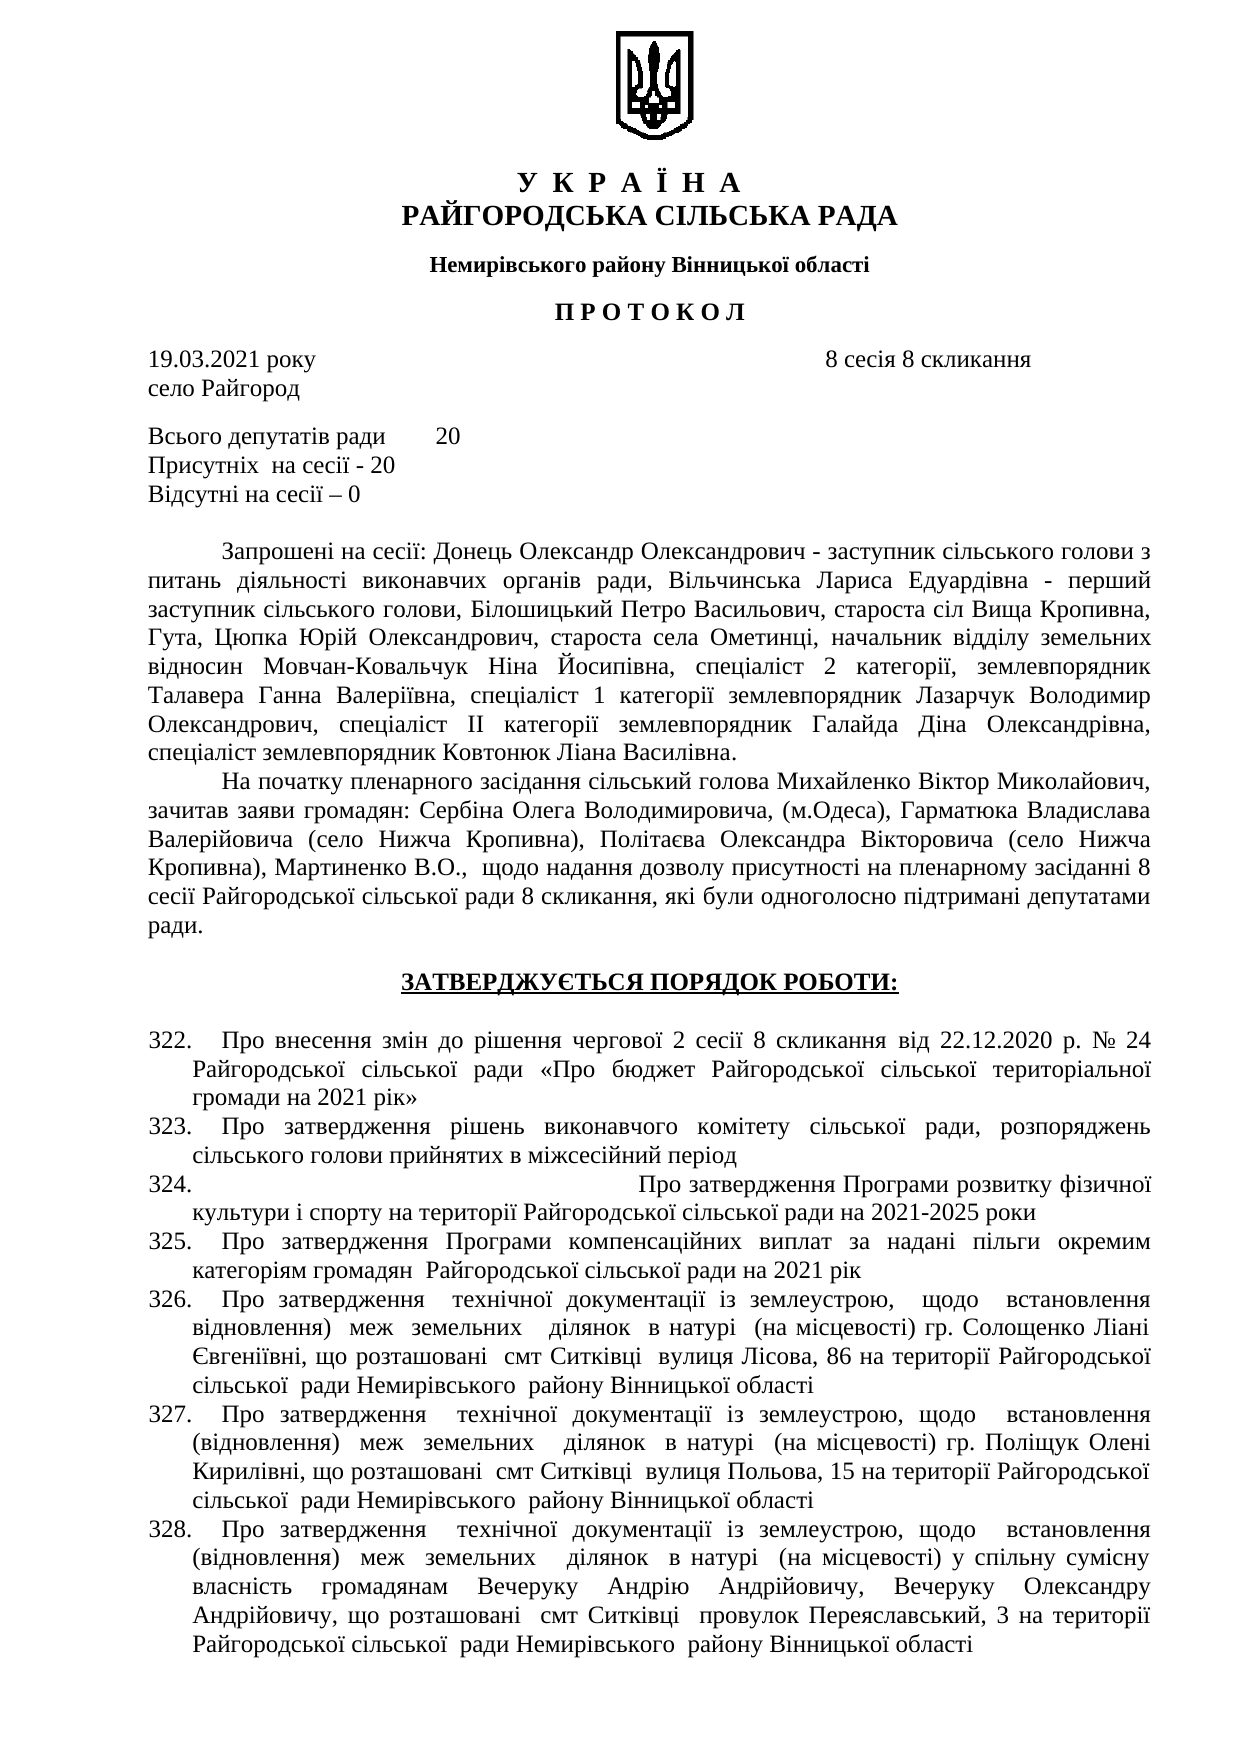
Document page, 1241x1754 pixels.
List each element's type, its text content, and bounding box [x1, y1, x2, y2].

list Про затвердження Програми розвитку фізичної культури і спорту на території Райгородської сільської ради на 2021-2025 роки [148, 1169, 1152, 1226]
subtitle РАЙГОРОДСЬКА СІЛЬСЬКА РАДА [148, 198, 1152, 232]
subtitle Немирівського району Вінницької області [148, 251, 1152, 277]
text 19.03.2021 року 8 сесія 8 скликання [148, 344, 1152, 373]
list Про затвердження рішень виконавчого комітету сільської ради, розпоряджень сільського голови прийнятих в міжсесійний період [148, 1111, 1152, 1169]
list Про внесення змін до рішення чергової 2 сесії 8 скликання від 22.12.2020 р. № 24 Райгородської сільської ради «Про бюджет Райгородської сільської територіальної громади на 2021 рік» [148, 1025, 1152, 1111]
text село Райгород [148, 373, 1152, 402]
text Відсутні на сесії – 0 [148, 479, 1152, 507]
text ЗАТВЕРДЖУЄТЬСЯ ПОРЯДОК РОБОТИ: [148, 967, 1152, 996]
title У К Р А Ї Н А [443, 165, 1152, 198]
picture [614, 28, 694, 141]
text Запрошені на сесії: Донець Олександр Олександрович - заступник сільського голови з питань діяльності виконавчих органів ради, Вільчинська Лариса Едуардівна - перший заступник сільського голови, Білошицький Петро Васильович, староста сіл Вища Кропивна, Гута, Цюпка Юрій Олександрович, староста села Ометинці, начальник відділу земельних відносин Мовчан-Ковальчук Ніна Йосипівна, спеціаліст 2 категорії, землевпорядник Талавера Ганна Валеріївна, спеціаліст 1 категорії землевпорядник Лазарчук Володимир Олександрович, спеціаліст ІІ категорії землевпорядник Галайда Діна Олександрівна, спеціаліст землевпорядник Ковтонюк Ліана Василівна. [148, 536, 1152, 766]
list Про затвердження технічної документації із землеустрою, щодо встановлення відновлення) меж земельних ділянок в натурі (на місцевості) гр. Солощенко Ліані Євгеніївні, що розташовані смт Ситківці вулиця Лісова, 86 на території Райгородської сільської ради Немирівського району Вінницької області [148, 1284, 1152, 1399]
text Всього депутатів ради 20 [148, 421, 1152, 450]
list Про затвердження технічної документації із землеустрою, щодо встановлення (відновлення) меж земельних ділянок в натурі (на місцевості) гр. Поліщук Олені Кирилівні, що розташовані смт Ситківці вулиця Польова, 15 на території Райгородської сільської ради Немирівського району Вінницької області [148, 1399, 1152, 1514]
text П Р О Т О К О Л [148, 297, 1152, 325]
text Присутніх на сесії - 20 [148, 450, 1152, 479]
text На початку пленарного засідання сільський голова Михайленко Віктор Миколайович, зачитав заяви громадян: Сербіна Олега Володимировича, (м.Одеса), Гарматюка Владислава Валерійовича (село Нижча Кропивна), Політаєва Олександра Вікторовича (село Нижча Кропивна), Мартиненко В.О., щодо надання дозволу присутності на пленарному засіданні 8 сесії Райгородської сільської ради 8 скликання, які були одноголосно підтримані депутатами ради. [148, 766, 1152, 939]
list Про затвердження Програми компенсаційних виплат за надані пільги окремим категоріям громадян Райгородської сільської ради на 2021 рік [148, 1226, 1152, 1284]
list Про затвердження технічної документації із землеустрою, щодо встановлення (відновлення) меж земельних ділянок в натурі (на місцевості) у спільну сумісну власність громадянам Вечеруку Андрію Андрійовичу, Вечеруку Олександру Андрійовичу, що розташовані смт Ситківці провулок Переяславський, 3 на території Райгородської сільської ради Немирівського району Вінницької області [148, 1514, 1152, 1657]
